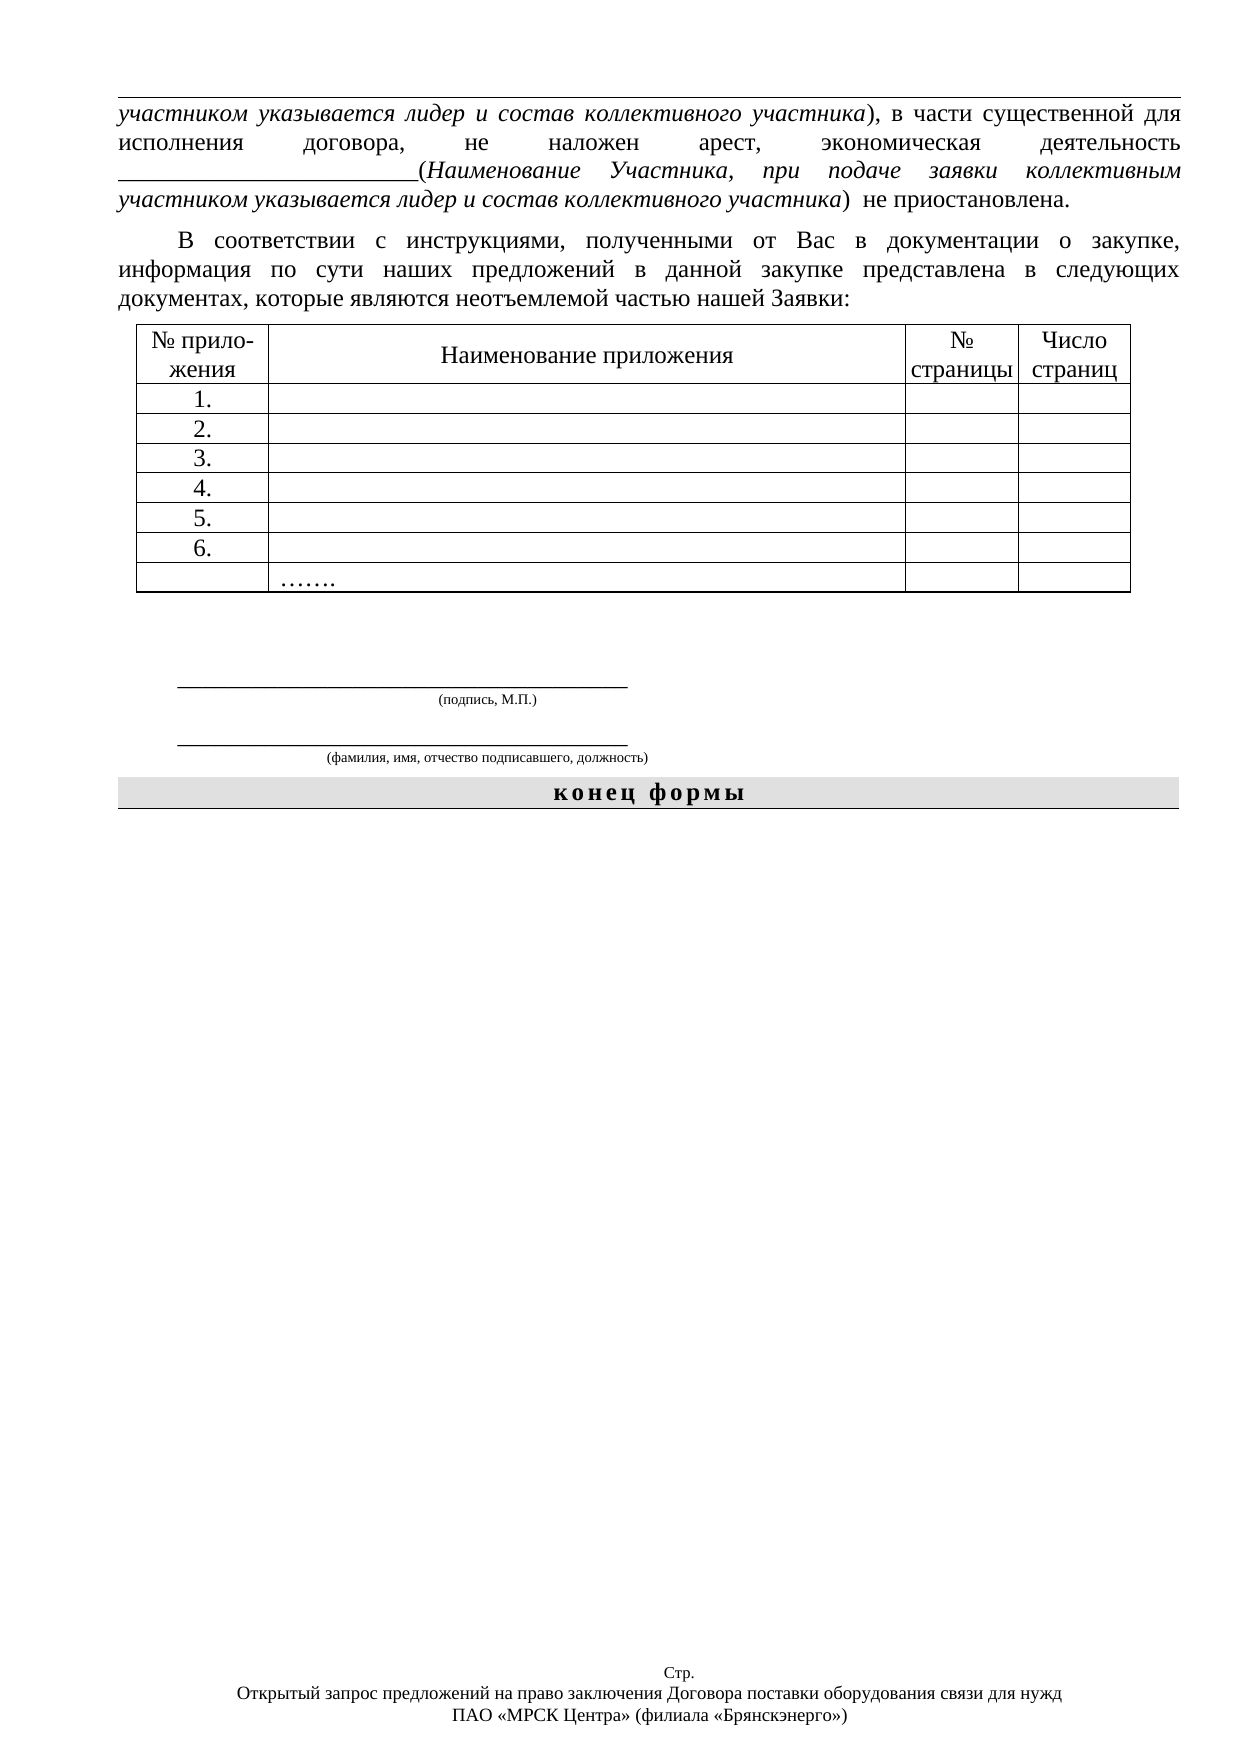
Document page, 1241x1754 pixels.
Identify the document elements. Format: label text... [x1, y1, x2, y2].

table_cell [906, 563, 1018, 591]
table_cell [269, 444, 905, 472]
table_cell ……. [269, 563, 905, 591]
table_cell [906, 414, 1018, 442]
table_cell 4. [137, 473, 268, 502]
table_cell [906, 444, 1018, 472]
table_cell [269, 533, 905, 562]
table_cell [1019, 414, 1130, 442]
text (подпись, М.П.) [118, 691, 797, 720]
table_cell [906, 473, 1018, 502]
table_cell 3. [137, 444, 268, 472]
table_cell [1019, 473, 1130, 502]
table_cell 6. [137, 533, 268, 562]
table_cell 2. [137, 414, 268, 442]
text ____________________________________ [118, 720, 1181, 749]
text В соответствии с инструкциями, полученными от Вас в документации о закупке, информация по сути наших предложений в данной закупке представлена в следующих документах, которые являются неотъемлемой частью нашей Заявки: [118, 226, 1181, 312]
table_header Наименование приложения [269, 325, 905, 383]
table_cell [269, 414, 905, 442]
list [118, 98, 1181, 213]
table_header № прило-жения [137, 325, 268, 383]
table_cell [1019, 444, 1130, 472]
table_cell [1019, 533, 1130, 562]
table_cell 1. [137, 384, 268, 413]
table_cell [269, 473, 905, 502]
table_cell [906, 533, 1018, 562]
text ____________________________________ [118, 662, 1181, 691]
table_header Число страниц [1019, 325, 1130, 383]
table_cell [1019, 384, 1130, 413]
table_cell 5. [137, 503, 268, 532]
table_cell [906, 503, 1018, 532]
table_cell [269, 384, 905, 413]
table_cell [269, 503, 905, 532]
table_cell [906, 384, 1018, 413]
text конец формы [118, 777, 1179, 808]
table_header № страницы [906, 325, 1018, 383]
table_cell [137, 563, 268, 591]
table_cell [1019, 503, 1130, 532]
text (фамилия, имя, отчество подписавшего, должность) [118, 749, 797, 777]
table_cell [1019, 563, 1130, 591]
